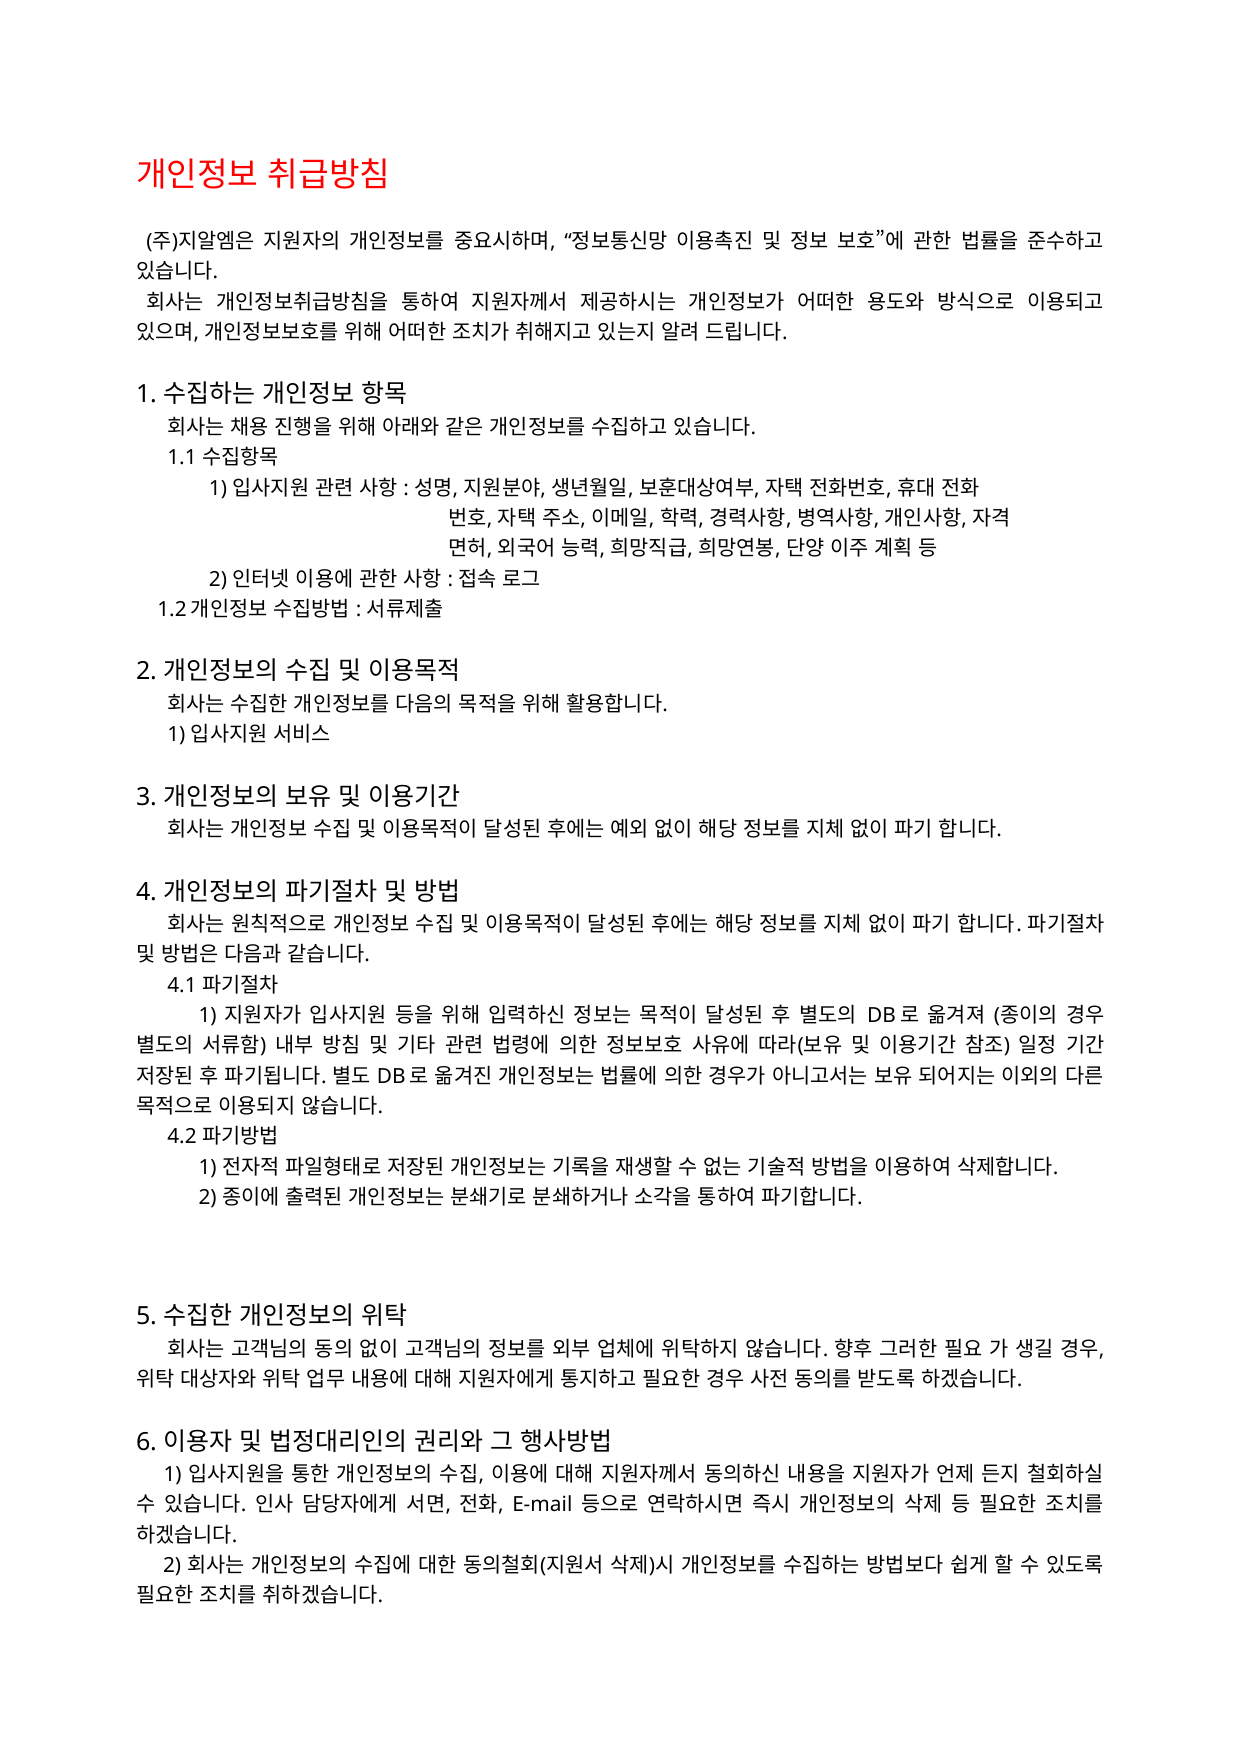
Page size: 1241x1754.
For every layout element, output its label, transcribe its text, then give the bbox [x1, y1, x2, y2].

text 6. 이용자 및 법정대리인의 권리와 그 행사방법 [136, 1421, 1104, 1457]
text 회사는 수집한 개인정보를 다음의 목적을 위해 활용합니다. [136, 687, 1104, 717]
text 2) 인터넷 이용에 관한 사항 : 접속 로그 [136, 562, 1104, 592]
text 1) 전자적 파일형태로 저장된 개인정보는 기록을 재생할 수 없는 기술적 방법을 이용하여 삭제합니다. [136, 1150, 1104, 1180]
text 5. 수집한 개인정보의 위탁 [136, 1296, 1104, 1332]
text 1) 입사지원 관련 사항 : 성명, 지원분야, 생년월일, 보훈대상여부, 자택 전화번호, 휴대 전화 [136, 471, 1104, 501]
text 1. 수집하는 개인정보 항목 [136, 374, 1104, 410]
text 회사는 개인정보 수집 및 이용목적이 달성된 후에는 예외 없이 해당 정보를 지체 없이 파기 합니다. [136, 812, 1104, 843]
text 1.1 수집항목 [136, 441, 1104, 471]
text 2) 회사는 개인정보의 수집에 대한 동의철회(지원서 삭제)시 개인정보를 수집하는 방법보다 쉽게 할 수 있도록 필요한 조치를 취하겠습니다. [136, 1548, 1104, 1609]
text 개인정보 취급방침 [136, 148, 1104, 196]
text 1) 지원자가 입사지원 등을 위해 입력하신 정보는 목적이 달성된 후 별도의 DB로 옮겨져 (종이의 경우 별도의 서류함) 내부 방침 및 기타 관련 법령에 의한 정보보호 사유에 따라(보유 및 이용기간 참조) 일정 기간 저장된 후 파기됩니다. 별도 DB로 옮겨진 개인정보는 법률에 의한 경우가 아니고서는 보유 되어지는 이외의 다른 목적으로 이용되지 않습니다. [136, 998, 1104, 1119]
text 번호, 자택 주소, 이메일, 학력, 경력사항, 병역사항, 개인사항, 자격 [136, 501, 1104, 531]
text 2) 종이에 출력된 개인정보는 분쇄기로 분쇄하거나 소각을 통하여 파기합니다. [136, 1180, 1104, 1211]
text 회사는 원칙적으로 개인정보 수집 및 이용목적이 달성된 후에는 해당 정보를 지체 없이 파기 합니다. 파기절차 및 방법은 다음과 같습니다. [136, 907, 1104, 968]
text 3. 개인정보의 보유 및 이용기간 [136, 776, 1104, 812]
text 회사는 고객님의 동의 없이 고객님의 정보를 외부 업체에 위탁하지 않습니다. 향후 그러한 필요 가 생길 경우, 위탁 대상자와 위탁 업무 내용에 대해 지원자에게 통지하고 필요한 경우 사전 동의를 받도록 하겠습니다. [136, 1332, 1104, 1393]
text 4.1 파기절차 [136, 968, 1104, 998]
text 4.2 파기방법 [136, 1119, 1104, 1150]
text 1) 입사지원을 통한 개인정보의 수집, 이용에 대해 지원자께서 동의하신 내용을 지원자가 언제 든지 철회하실 수 있습니다. 인사 담당자에게 서면, 전화, E-mail 등으로 연락하시면 즉시 개인정보의 삭제 등 필요한 조치를 하겠습니다. [136, 1457, 1104, 1548]
text 2. 개인정보의 수집 및 이용목적 [136, 651, 1104, 687]
text 회사는 개인정보취급방침을 통하여 지원자께서 제공하시는 개인정보가 어떠한 용도와 방식으로 이용되고 있으며, 개인정보보호를 위해 어떠한 조치가 취해지고 있는지 알려 드립니다. [136, 285, 1104, 346]
text 1.2개인정보 수집방법 : 서류제출 [136, 592, 1104, 622]
text 면허, 외국어 능력, 희망직급, 희망연봉, 단양 이주 계획 등 [136, 531, 1104, 562]
text 1) 입사지원 서비스 [136, 717, 1104, 748]
text 4. 개인정보의 파기절차 및 방법 [136, 871, 1104, 907]
text (주)지알엠은 지원자의 개인정보를 중요시하며, “정보통신망 이용촉진 및 정보 보호”에 관한 법률을 준수하고 있습니다. [136, 224, 1104, 285]
text 회사는 채용 진행을 위해 아래와 같은 개인정보를 수집하고 있습니다. [136, 410, 1104, 441]
